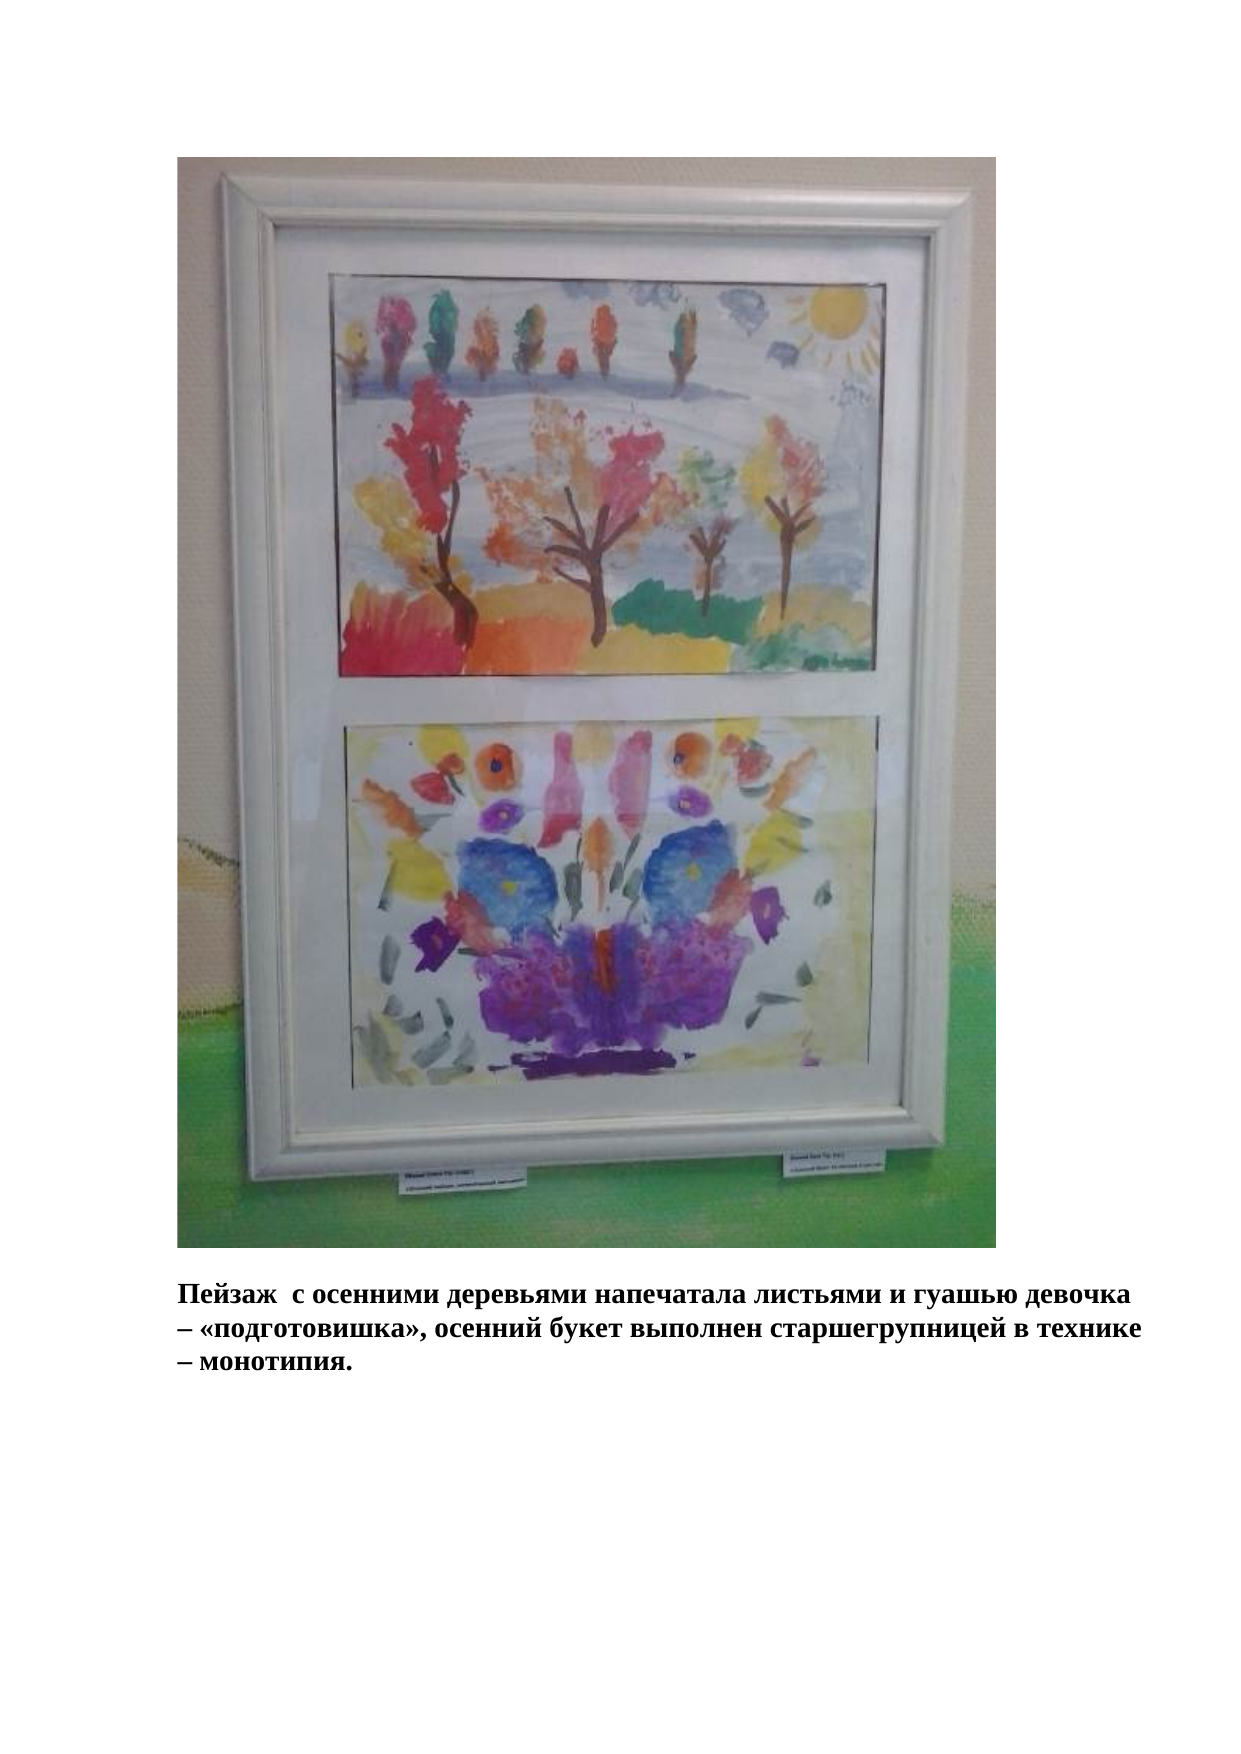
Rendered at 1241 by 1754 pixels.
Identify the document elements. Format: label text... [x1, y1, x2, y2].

text Пейзаж с осенними деревьями напечатала листьями и гуашью девочка – «подготовишка», осенний букет выполнен старшегрупницей в технике – монотипия. [177, 1276, 1152, 1377]
picture [177, 157, 996, 1248]
